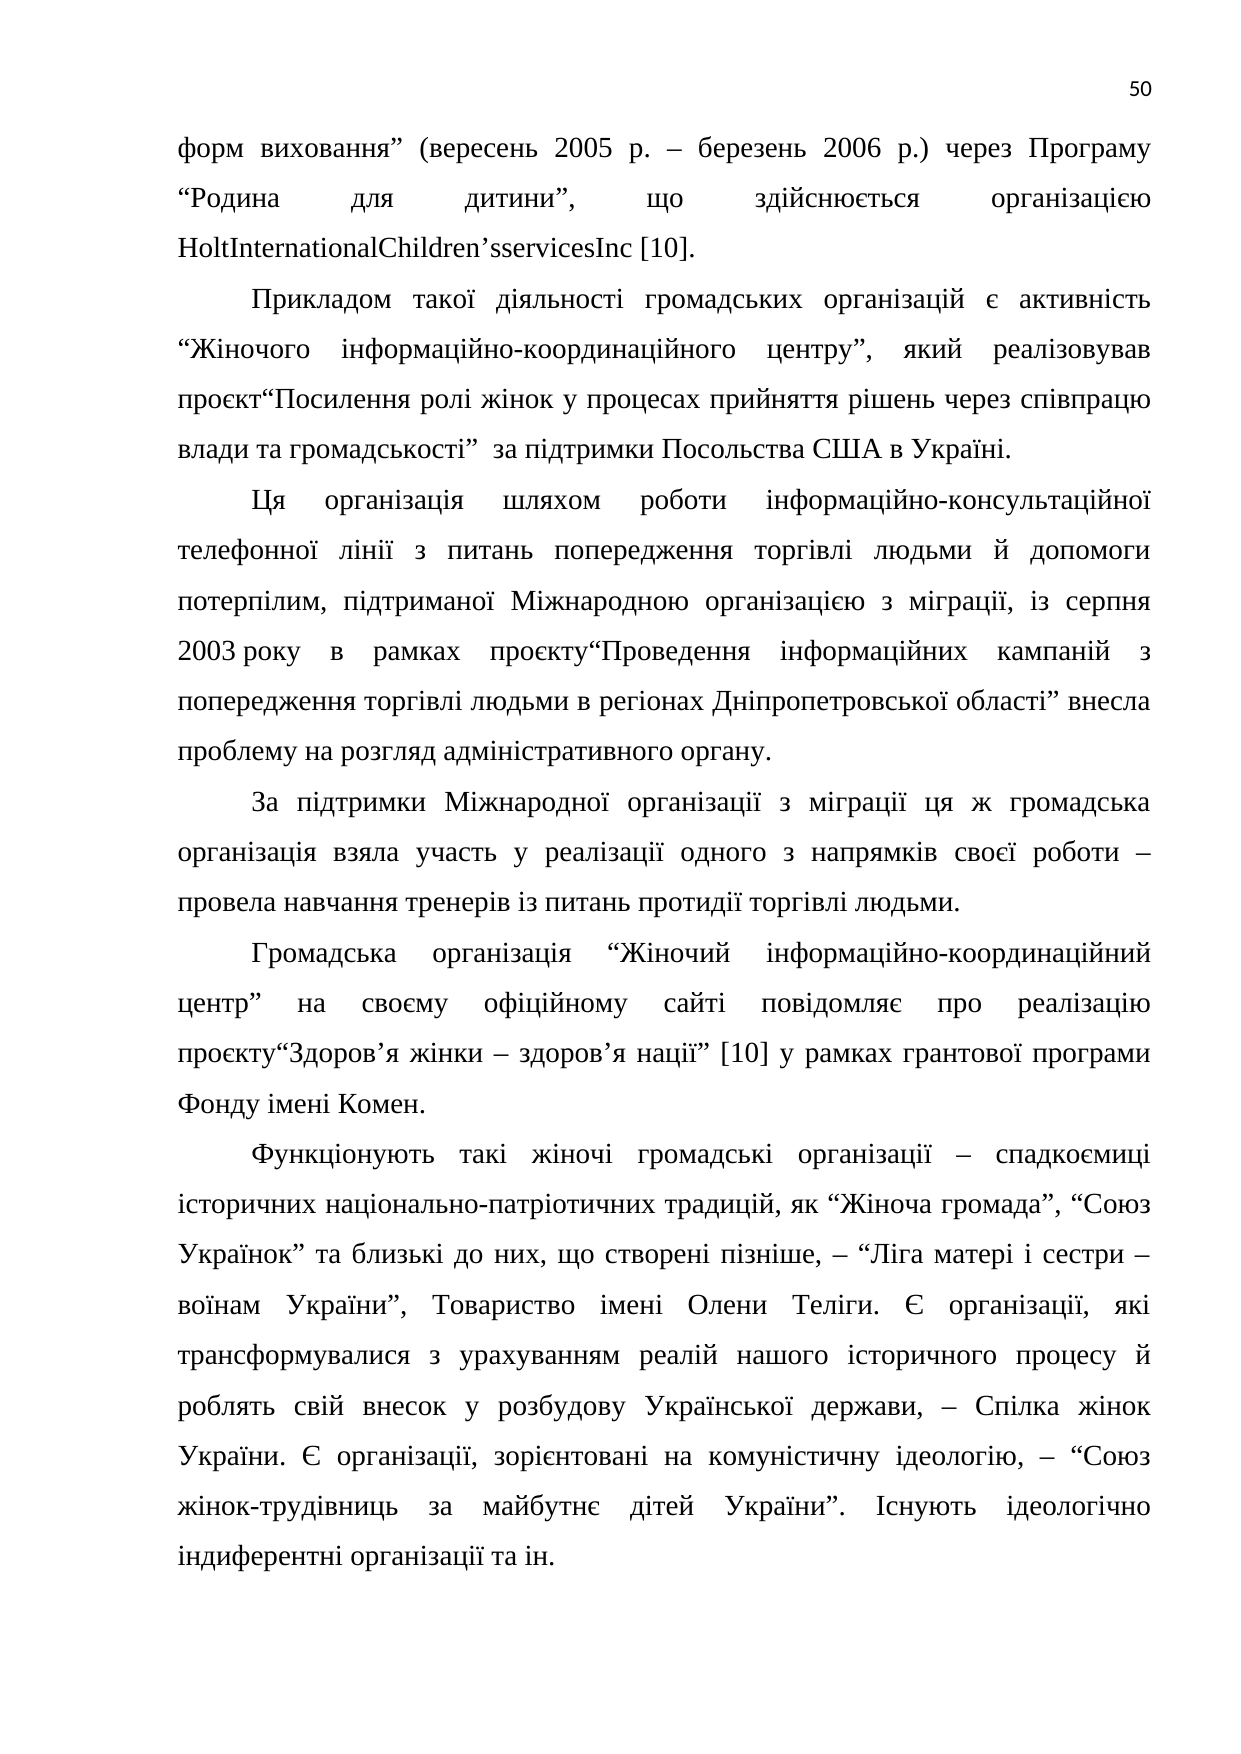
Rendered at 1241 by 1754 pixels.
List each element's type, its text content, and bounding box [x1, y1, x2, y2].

list Ця організація шляхом роботи інформаційно-консультаційної телефонної лінії з питань попередження торгівлі людьми й допомоги потерпілим, підтриманої Міжнародною організацією з міграції, із серпня 2003 року в рамках проєкту“Проведення інформаційних кампаній з попередження торгівлі людьми в регіонах Дніпропетровської області” внесла проблему на розгляд адміністративного органу. [177, 482, 1152, 767]
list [177, 130, 1152, 264]
list Громадська організація “Жіночий інформаційно-координаційний центр” на своєму офіційному сайті повідомляє про реалізацію проєкту“Здоров’я жінки – здоров’я нації” [10] у рамках грантової програми Фонду імені Комен. [177, 935, 1152, 1119]
list Функціонують такі жіночі громадські організації – спадкоємиці історичних національно-патріотичних традицій, як “Жіноча громада”, “Союз Українок” та близькі до них, що створені пізніше, – “Ліга матері і сестри – воїнам України”, Товариство імені Олени Теліги. Є організації, які трансформувалися з урахуванням реалій нашого історичного процесу й роблять свій внесок у розбудову Української держави, – Спілка жінок України. Є організації, зорієнтовані на комуністичну ідеологію, – “Союз жінок-трудівниць за майбутнє дітей України”. Існують ідеологічно індиферентні організації та ін. [177, 1136, 1152, 1572]
list Прикладом такої діяльності громадських організацій є активність “Жіночого інформаційно-координаційного центру”, який реалізовував проєкт“Посилення ролі жінок у процесах прийняття рішень через співпрацю влади та громадськості” за підтримки Посольства США в Україні. [177, 281, 1152, 465]
list За підтримки Міжнародної організації з міграції ця ж громадська організація взяла участь у реалізації одного з напрямків своєї роботи – провела навчання тренерів із питань протидії торгівлі людьми. [177, 784, 1152, 918]
